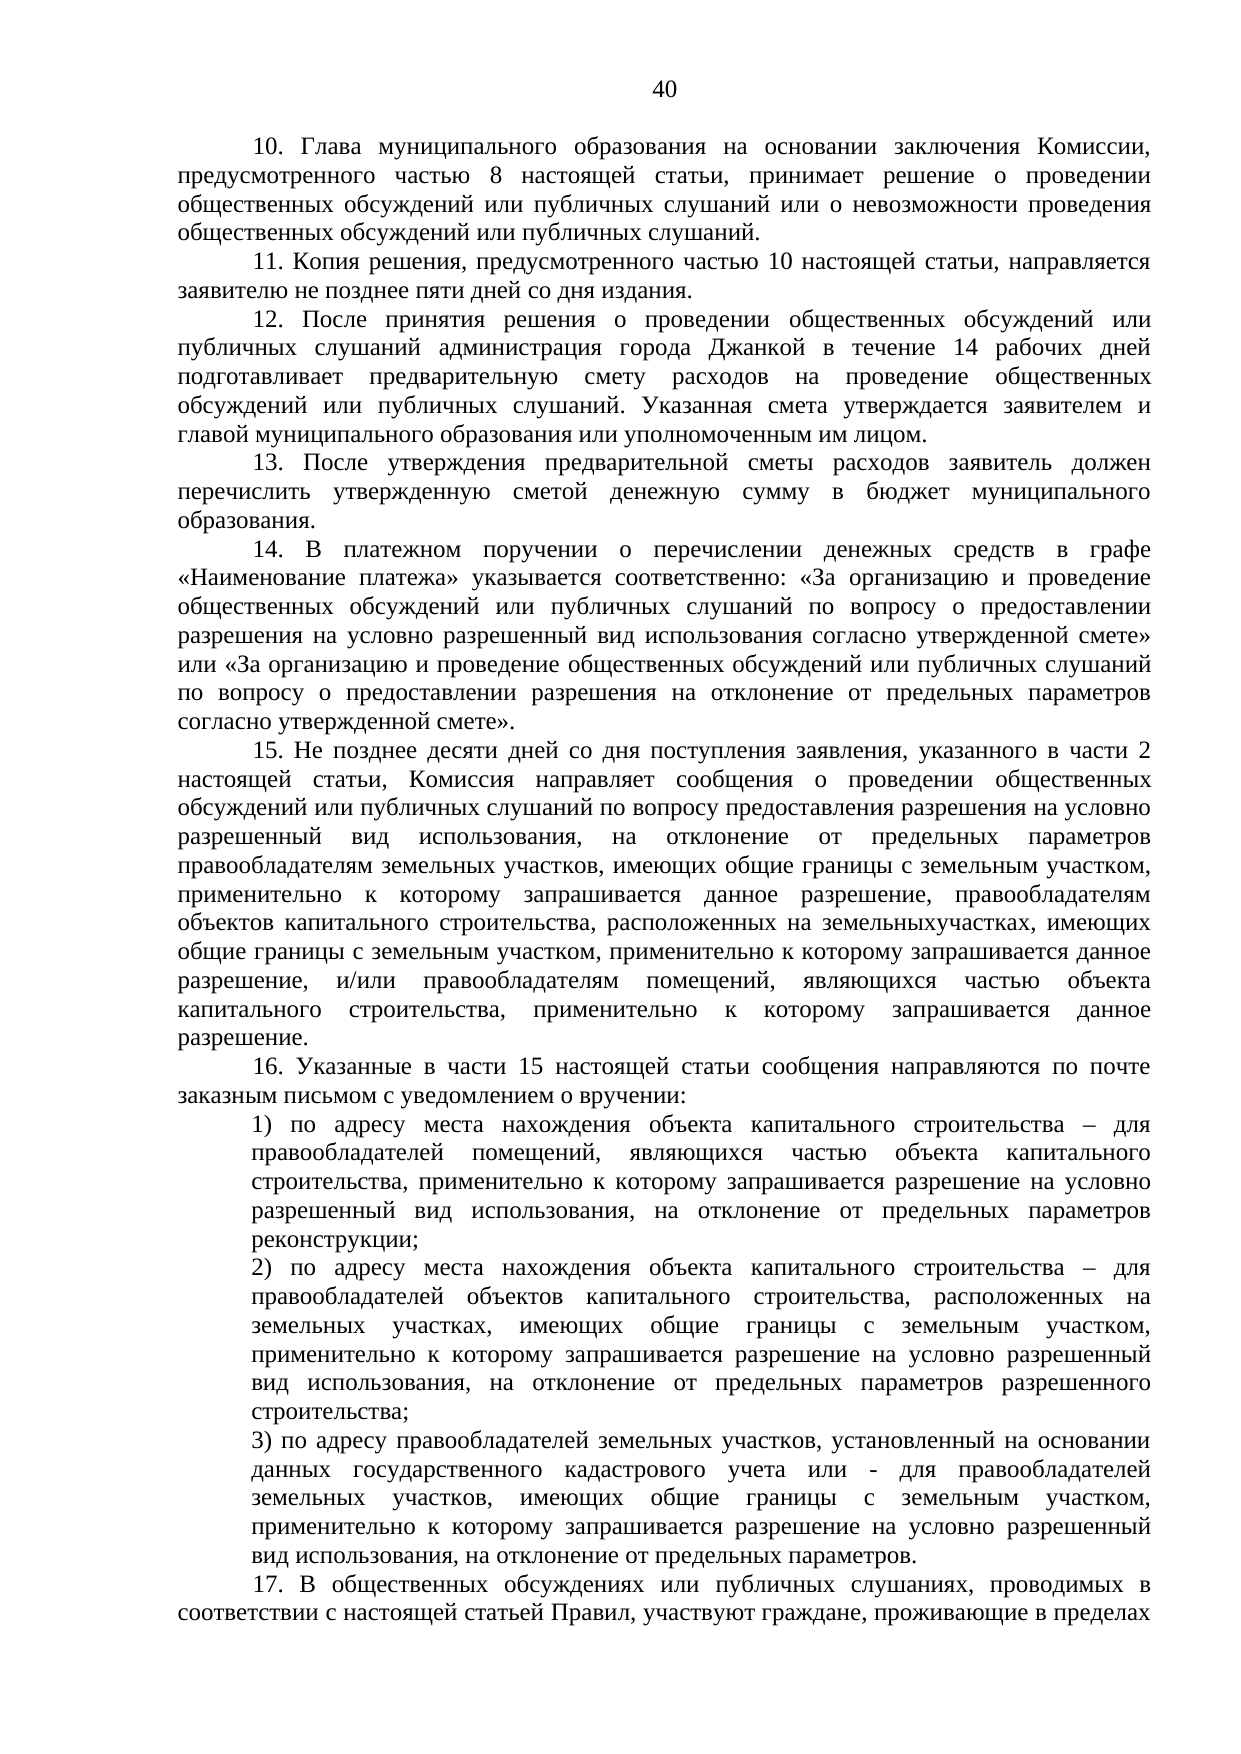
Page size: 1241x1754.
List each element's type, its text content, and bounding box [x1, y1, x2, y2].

text 15. Не позднее десяти дней со дня поступления заявления, указанного в части 2 настоящей статьи, Комиссия направляет сообщения о проведении общественных обсуждений или публичных слушаний по вопросу предоставления разрешения на условно разрешенный вид использования, на отклонение от предельных параметров правообладателям земельных участков, имеющих общие границы с земельным участком, применительно к которому запрашивается данное разрешение, правообладателям объектов капитального строительства, расположенных на земельныхучастках, имеющих общие границы с земельным участком, применительно к которому запрашивается данное разрешение, и/или правообладателям помещений, являющихся частью объекта капитального строительства, применительно к которому запрашивается данное разрешение. [177, 735, 1152, 1051]
text 1) по адресу места нахождения объекта капитального строительства – для правообладателей помещений, являющихся частью объекта капитального строительства, применительно к которому запрашивается разрешение на условно разрешенный вид использования, на отклонение от предельных параметров реконструкции; [251, 1109, 1152, 1252]
text 2) по адресу места нахождения объекта капитального строительства – для правообладателей объектов капитального строительства, расположенных на земельных участках, имеющих общие границы с земельным участком, применительно к которому запрашивается разрешение на условно разрешенный вид использования, на отклонение от предельных параметров разрешенного строительства; [251, 1252, 1152, 1425]
text 12. После принятия решения о проведении общественных обсуждений или публичных слушаний администрация города Джанкой в течение 14 рабочих дней подготавливает предварительную смету расходов на проведение общественных обсуждений или публичных слушаний. Указанная смета утверждается заявителем и главой муниципального образования или уполномоченным им лицом. [177, 304, 1152, 447]
text 11. Копия решения, предусмотренного частью 10 настоящей статьи, направляется заявителю не позднее пяти дней со дня издания. [177, 246, 1152, 304]
text 16. Указанные в части 15 настоящей статьи сообщения направляются по почте заказным письмом с уведомлением о вручении: [177, 1051, 1152, 1109]
text 13. После утверждения предварительной сметы расходов заявитель должен перечислить утвержденную сметой денежную сумму в бюджет муниципального образования. [177, 447, 1152, 534]
text 14. В платежном поручении о перечислении денежных средств в графе «Наименование платежа» указывается соответственно: «За организацию и проведение общественных обсуждений или публичных слушаний по вопросу о предоставлении разрешения на условно разрешенный вид использования согласно утвержденной смете» или «За организацию и проведение общественных обсуждений или публичных слушаний по вопросу о предоставлении разрешения на отклонение от предельных параметров согласно утвержденной смете». [177, 534, 1152, 735]
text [177, 1569, 1152, 1626]
text 3) по адресу правообладателей земельных участков, установленный на основании данных государственного кадастрового учета или - для правообладателей земельных участков, имеющих общие границы с земельным участком, применительно к которому запрашивается разрешение на условно разрешенный вид использования, на отклонение от предельных параметров. [251, 1425, 1152, 1569]
text 10. Глава муниципального образования на основании заключения Комиссии, предусмотренного частью 8 настоящей статьи, принимает решение о проведении общественных обсуждений или публичных слушаний или о невозможности проведения общественных обсуждений или публичных слушаний. [177, 131, 1152, 246]
